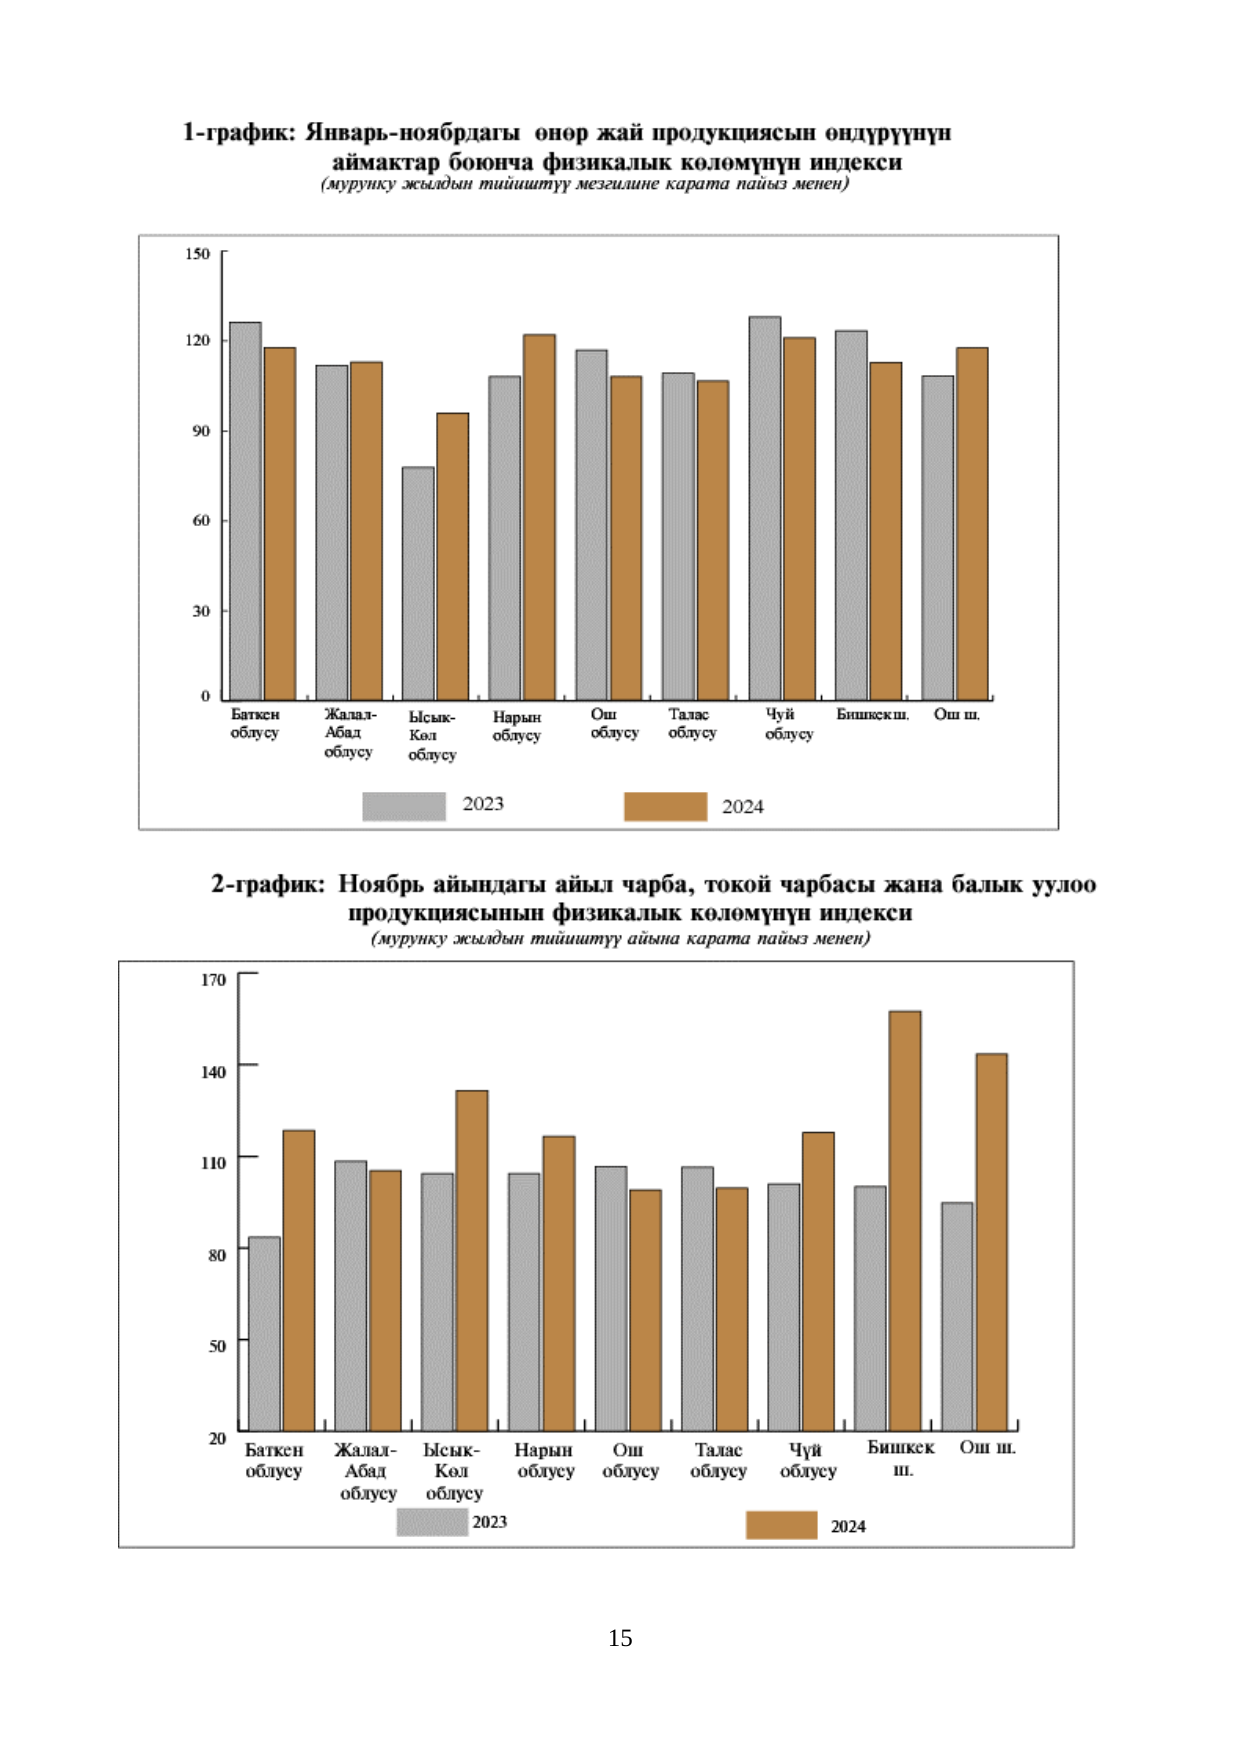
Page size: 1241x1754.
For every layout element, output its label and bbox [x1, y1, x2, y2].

picture [118, 118, 1241, 1604]
